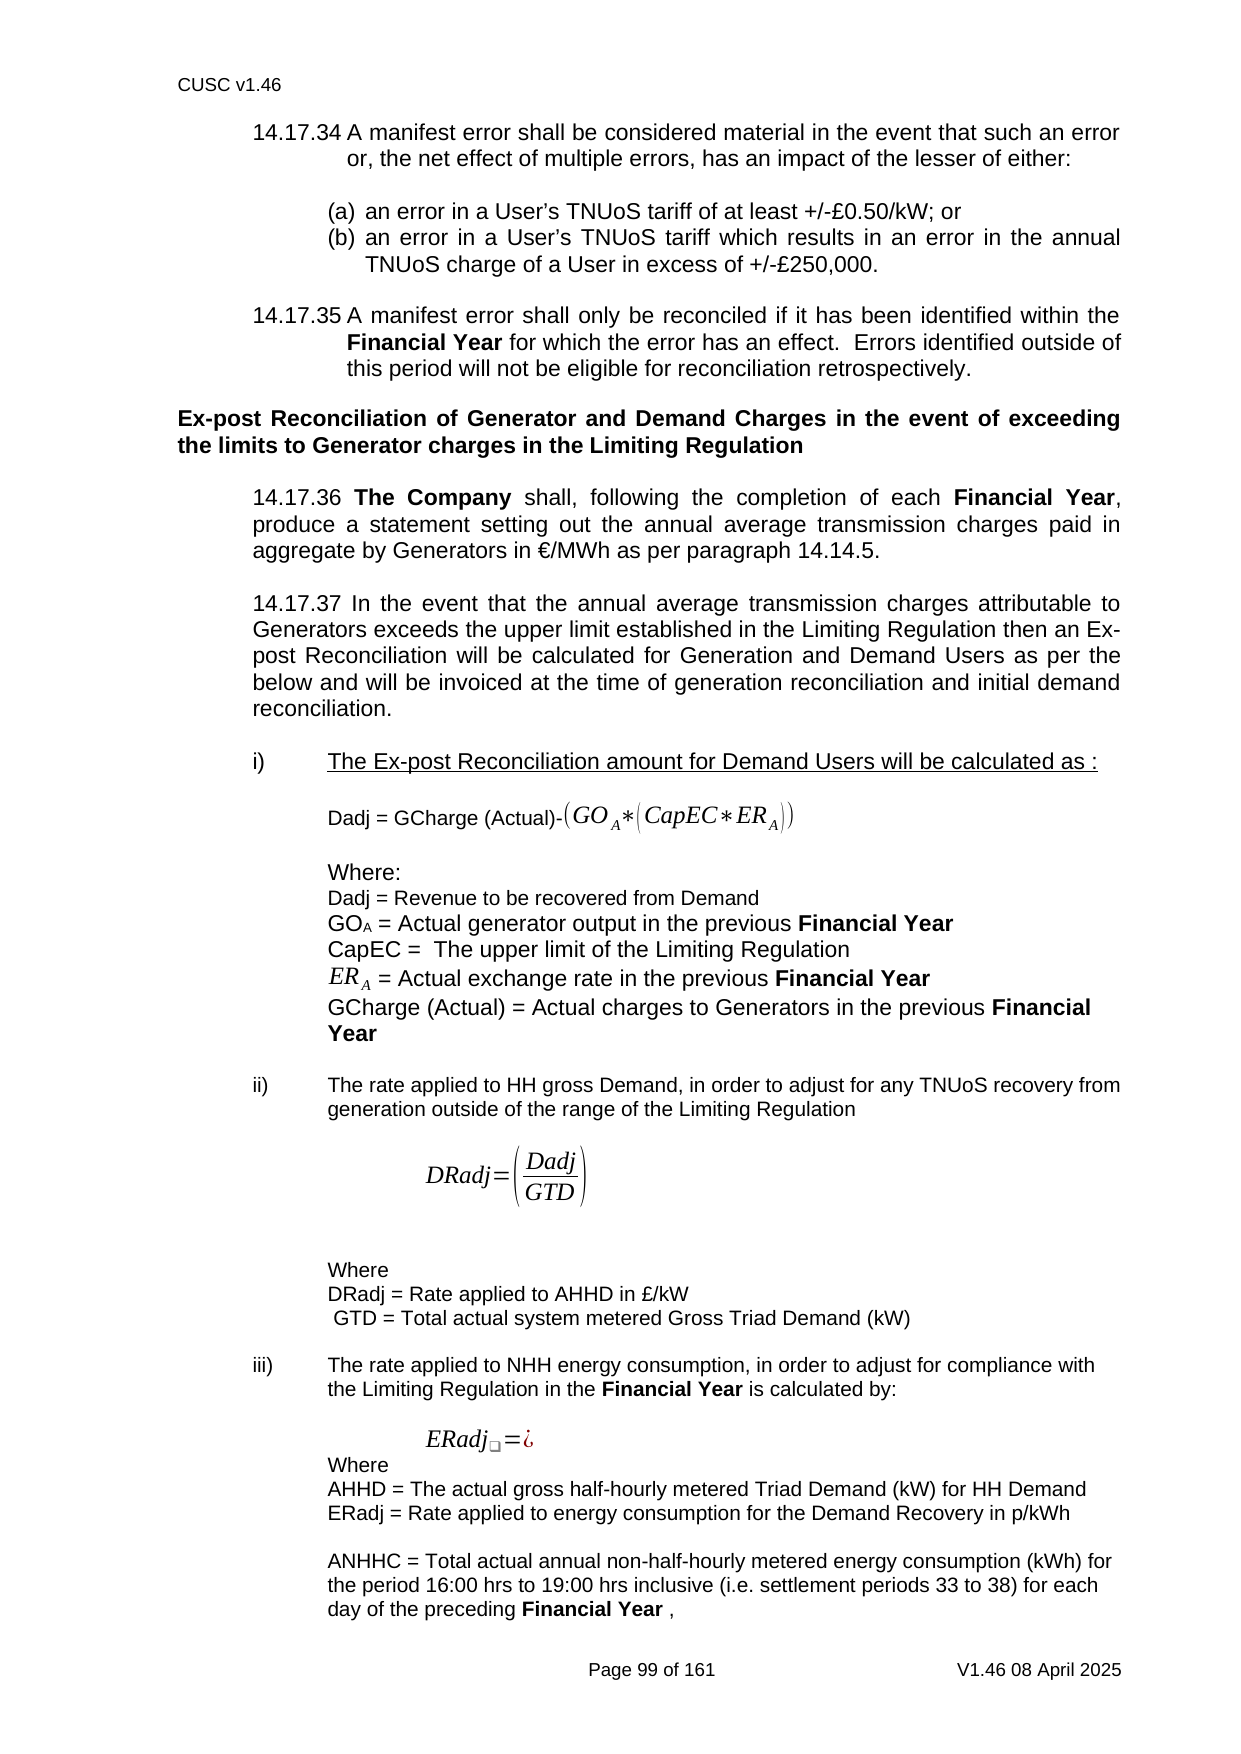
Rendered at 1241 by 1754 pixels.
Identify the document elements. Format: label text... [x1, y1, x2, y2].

text = Actual exchange rate in the previous Financial Year [327, 962, 1121, 994]
text GOA = Actual generator output in the previous Financial Year [327, 909, 1121, 936]
text Where: [327, 859, 1121, 886]
text Dadj = GCharge (Actual)- [327, 801, 1121, 835]
list A manifest error shall be considered material in the event that such an error or, the net effect of multiple errors, has an impact of the lesser of either: [252, 119, 1121, 171]
list The rate applied to NHH energy consumption, in order to adjust for compliance with the Limiting Regulation in the Financial Year is calculated by: [252, 1353, 1121, 1401]
list A manifest error shall only be reconciled if it has been identified within the Financial Year for which the error has an effect. Errors identified outside of this period will not be eligible for reconciliation retrospectively. [252, 302, 1121, 381]
text GCharge (Actual) = Actual charges to Generators in the previous Financial Year [327, 994, 1121, 1046]
text 14.17.36 The Company shall, following the completion of each Financial Year, produce a statement setting out the annual average transmission charges paid in aggregate by Generators in €/MWh as per paragraph 14.14.5. [252, 484, 1121, 563]
text ERadj = Rate applied to energy consumption for the Demand Recovery in p/kWh [327, 1501, 1121, 1525]
text Ex-post Reconciliation of Generator and Demand Charges in the event of exceeding the limits to Generator charges in the Limiting Regulation [177, 405, 1121, 458]
text AHHD = The actual gross half-hourly metered Triad Demand (kW) for HH Demand [327, 1477, 1121, 1501]
text Dadj = Revenue to be recovered from Demand [327, 886, 1121, 909]
text GTD = Total actual system metered Gross Triad Demand (kW) [327, 1305, 1121, 1329]
text 14.17.37 In the event that the annual average transmission charges attributable to Generators exceeds the upper limit established in the Limiting Regulation then an Ex-post Reconciliation will be calculated for Generation and Demand Users as per the below and will be invoiced at the time of generation reconciliation and initial demand reconciliation. [252, 590, 1121, 722]
list an error in a User’s TNUoS tariff which results in an error in the annual TNUoS charge of a User in excess of +/-£250,000. [327, 224, 1121, 277]
text Where [327, 1257, 1121, 1281]
text DRadj = Rate applied to AHHD in £/kW [327, 1281, 1121, 1305]
text Where [327, 1453, 1121, 1477]
list The rate applied to HH gross Demand, in order to adjust for any TNUoS recovery from generation outside of the range of the Limiting Regulation [252, 1073, 1121, 1121]
list The Ex-post Reconciliation amount for Demand Users will be calculated as : [252, 748, 1121, 774]
text CapEC = The upper limit of the Limiting Regulation [327, 936, 1121, 962]
text ANHHC = Total actual annual non-half-hourly metered energy consumption (kWh) for the period 16:00 hrs to 19:00 hrs inclusive (i.e. settlement periods 33 to 38) for each day of the preceding Financial Year , [327, 1549, 1121, 1621]
list an error in a User’s TNUoS tariff of at least +/-£0.50/kW; or [327, 198, 1121, 224]
